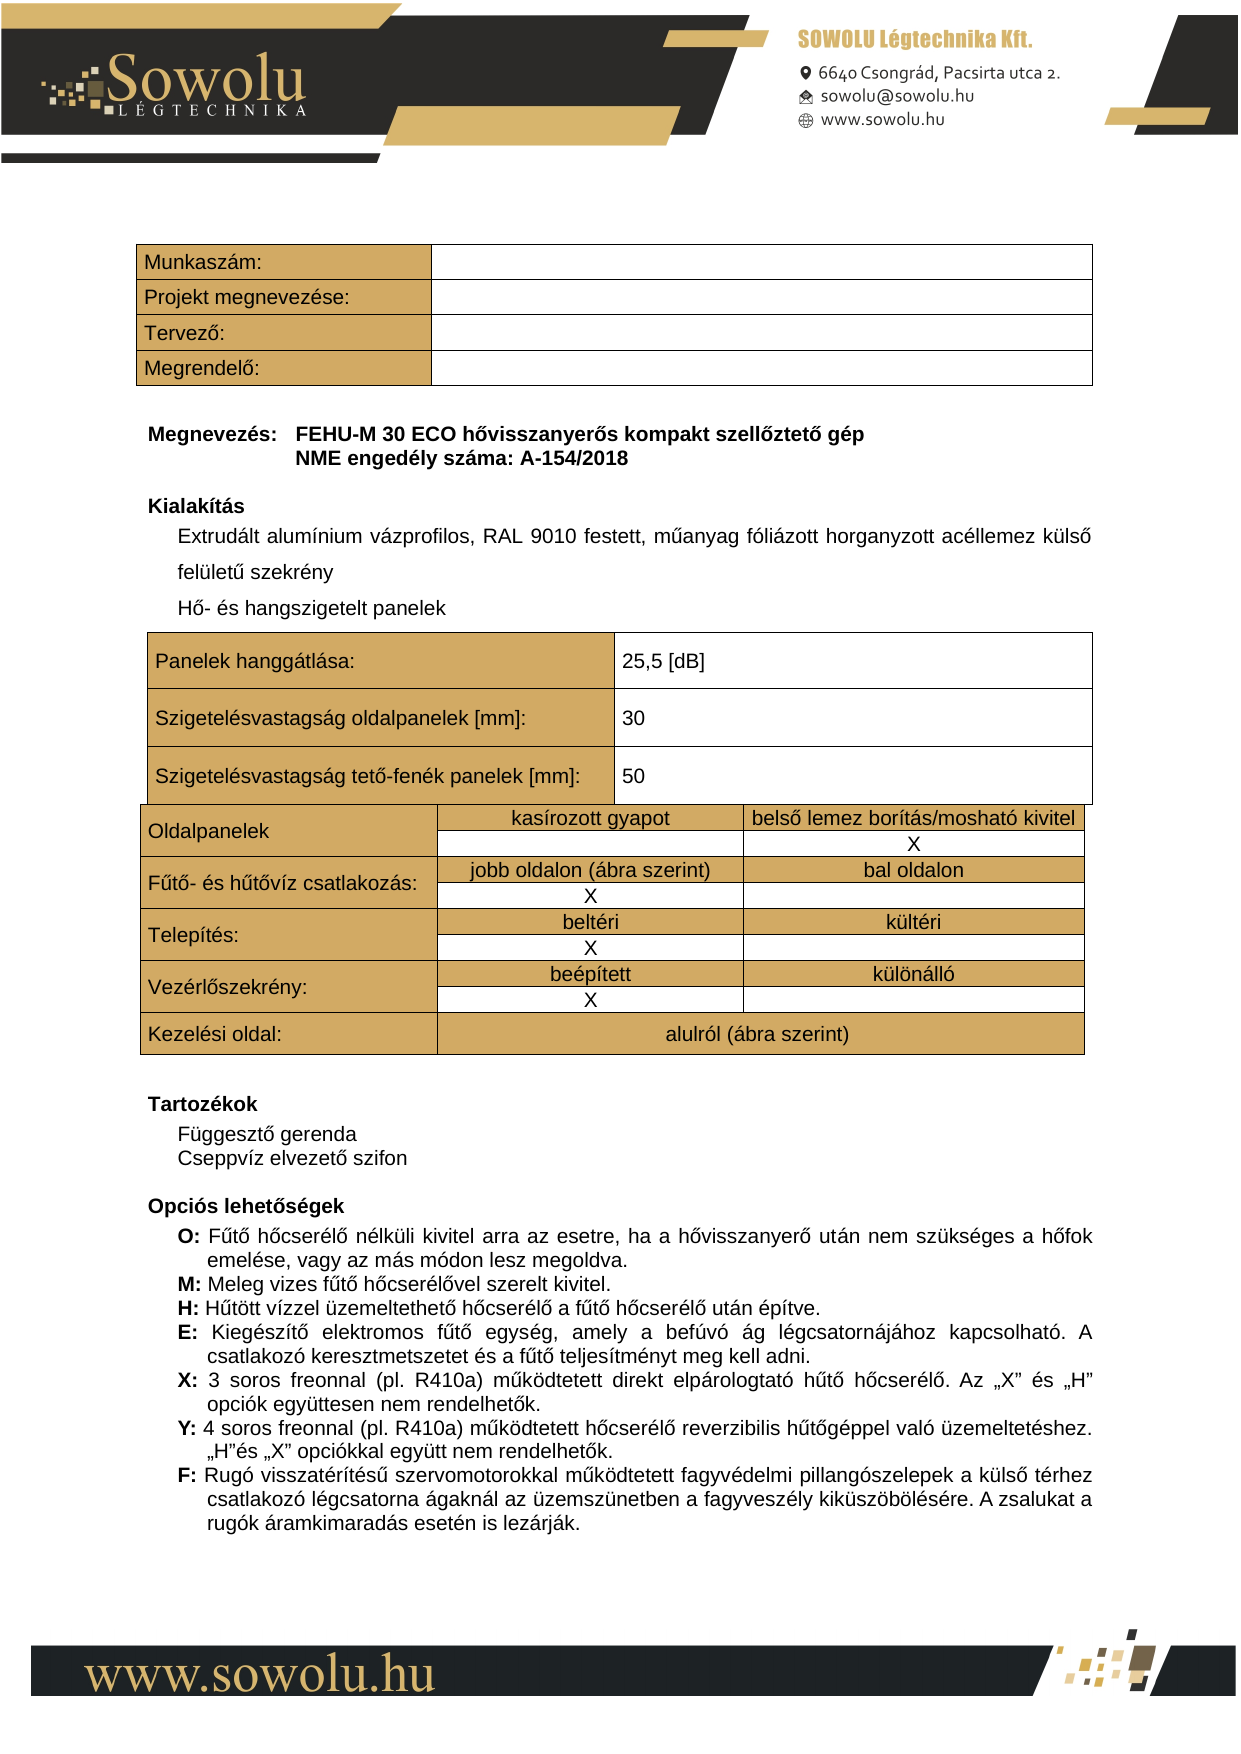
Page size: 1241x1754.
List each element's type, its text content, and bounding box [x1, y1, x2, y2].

table_cell X [438, 883, 743, 908]
text Opciós lehetőségek [148, 1193, 1093, 1217]
table_cell Vezérlőszekrény: [141, 961, 437, 1012]
table_cell bal oldalon [744, 857, 1084, 882]
table_cell Fűtő- és hűtővíz csatlakozás: [141, 857, 437, 908]
table_cell [432, 315, 1092, 350]
text Extrudált alumínium vázprofilos, RAL 9010 festett, műanyag fóliázott horganyzott acéllemez külső felületű szekrény [177, 524, 1093, 584]
table_cell [432, 280, 1092, 314]
text E: Kiegészítő elektromos fűtő egység, amely a befúvó ág légcsatornájához kapcsolható. A csatlakozó keresztmetszetet és a fűtő teljesítményt meg kell adni. [177, 1319, 1093, 1367]
table_cell Szigetelésvastagság tető-fenék panelek [mm]: [148, 747, 614, 804]
text Függesztő gerenda [177, 1122, 1093, 1146]
table_cell 50 [615, 747, 1092, 804]
table_cell jobb oldalon (ábra szerint) [438, 857, 743, 882]
table_cell Megrendelő: [137, 351, 431, 385]
picture [29, 1629, 1236, 1695]
table_cell X [438, 935, 743, 960]
table_cell [744, 987, 1084, 1012]
table_cell Tervező: [137, 315, 431, 350]
table_cell különálló [744, 961, 1084, 986]
table_cell [438, 831, 743, 856]
table_header [432, 245, 1092, 279]
table_cell X [744, 831, 1084, 856]
table_cell [432, 351, 1092, 385]
table_cell Oldalpanelek [141, 805, 437, 856]
table_cell Telepítés: [141, 909, 437, 960]
table_cell Kezelési oldal: [141, 1013, 437, 1054]
table_cell Szigetelésvastagság oldalpanelek [mm]: [148, 689, 614, 746]
table_cell belső lemez borítás/mosható kivitel [744, 805, 1084, 830]
table_cell alulról (ábra szerint) [438, 1013, 1084, 1054]
table_header Panelek hanggátlása: [148, 633, 614, 688]
text M: Meleg vizes fűtő hőcserélővel szerelt kivitel. [177, 1272, 1093, 1296]
table_cell kasírozott gyapot [438, 805, 743, 830]
text X: 3 soros freonnal (pl. R410a) működtetett direkt elpárologtató hűtő hőcserélő. Az „X” és „H” opciók együttesen nem rendelhetők. [177, 1367, 1093, 1415]
picture [0, 3, 1238, 163]
table_cell beltéri [438, 909, 743, 934]
subtitle Kialakítás [148, 494, 1093, 518]
table_cell 30 [615, 689, 1092, 746]
table_header 25,5 [dB] [615, 633, 1092, 688]
text O: Fűtő hőcserélő nélküli kivitel arra az esetre, ha a hővisszanyerő után nem szükséges a hőfok emelése, vagy az más módon lesz megoldva. [177, 1224, 1093, 1272]
text Hő- és hangszigetelt panelek [177, 596, 1093, 620]
text Megnevezés: FEHU-M 30 ECO hővisszanyerős kompakt szellőztető gép [148, 422, 1093, 446]
table_cell X [438, 987, 743, 1012]
table_cell [744, 883, 1084, 908]
text H: Hűtött vízzel üzemeltethető hőcserélő a fűtő hőcserélő után építve. [177, 1296, 1093, 1319]
text Y: 4 soros freonnal (pl. R410a) működtetett hőcserélő reverzibilis hűtőgéppel való üzemeltetéshez. „H”és „X” opciókkal együtt nem rendelhetők. [177, 1415, 1093, 1463]
table_cell Projekt megnevezése: [137, 280, 431, 314]
text NME engedély száma: A-154/2018 [221, 446, 1093, 470]
table_cell kültéri [744, 909, 1084, 934]
table_header Munkaszám: [137, 245, 431, 279]
text F: Rugó visszatérítésű szervomotorokkal működtetett fagyvédelmi pillangószelepek a külső térhez csatlakozó légcsatorna ágaknál az üzemszünetben a fagyveszély kiküszöbölésére. A zsalukat a rugók áramkimaradás esetén is lezárják. [177, 1463, 1093, 1535]
text Tartozékok [148, 1091, 1093, 1115]
text Cseppvíz elvezető szifon [177, 1146, 1093, 1169]
table_cell [744, 935, 1084, 960]
table_cell beépített [438, 961, 743, 986]
